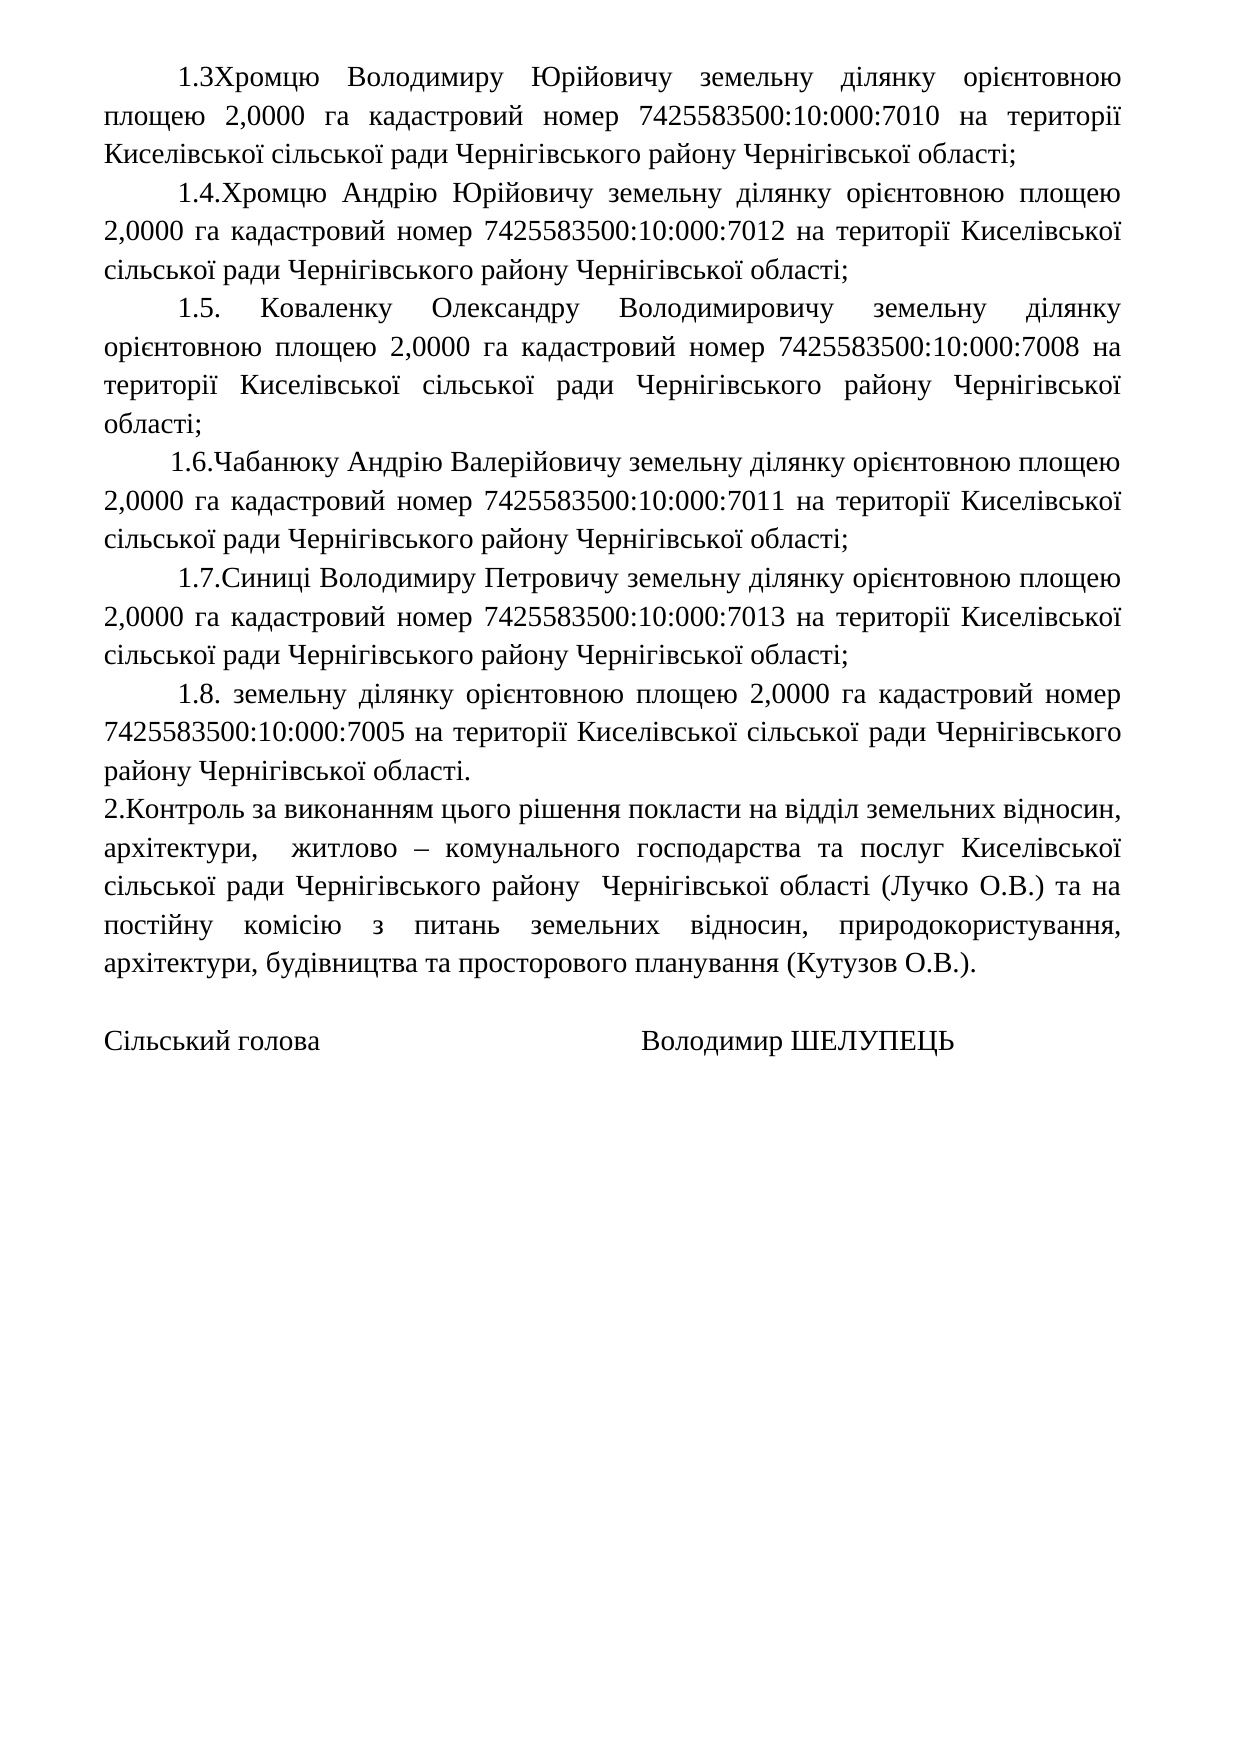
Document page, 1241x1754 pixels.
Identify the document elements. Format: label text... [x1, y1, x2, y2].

text 1.4.Хромцю Андрію Юрійовичу земельну ділянку орієнтовною площею 2,0000 га кадастровий номер 7425583500:10:000:7012 на території Киселівської сільської ради Чернігівського району Чернігівської області; [103, 175, 1122, 285]
text Сільський голова Володимир ШЕЛУПЕЦЬ [103, 1023, 1122, 1056]
text 1.8. земельну ділянку орієнтовною площею 2,0000 га кадастровий номер 7425583500:10:000:7005 на території Киселівської сільської ради Чернігівського району Чернігівської області. [103, 676, 1122, 786]
text 1.5. Коваленку Олександру Володимировичу земельну ділянку орієнтовною площею 2,0000 га кадастровий номер 7425583500:10:000:7008 на території Киселівської сільської ради Чернігівського району Чернігівської області; [103, 290, 1122, 439]
text 1.3Хромцю Володимиру Юрійовичу земельну ділянку орієнтовною площею 2,0000 га кадастровий номер 7425583500:10:000:7010 на території Киселівської сільської ради Чернігівського району Чернігівської області; [103, 59, 1122, 170]
text 1.6.Чабанюку Андрію Валерійовичу земельну ділянку орієнтовною площею 2,0000 га кадастровий номер 7425583500:10:000:7011 на території Киселівської сільської ради Чернігівського району Чернігівської області; [103, 444, 1122, 555]
text 1.7.Синиці Володимиру Петровичу земельну ділянку орієнтовною площею 2,0000 га кадастровий номер 7425583500:10:000:7013 на території Киселівської сільської ради Чернігівського району Чернігівської області; [103, 560, 1122, 671]
text 2.Контроль за виконанням цього рішення покласти на відділ земельних відносин, архітектури, житлово – комунального господарства та послуг Киселівської сільської ради Чернігівського району Чернігівської області (Лучко О.В.) та на постійну комісію з питань земельних відносин, природокористування, архітектури, будівництва та просторового планування (Кутузов О.В.). [103, 791, 1122, 979]
